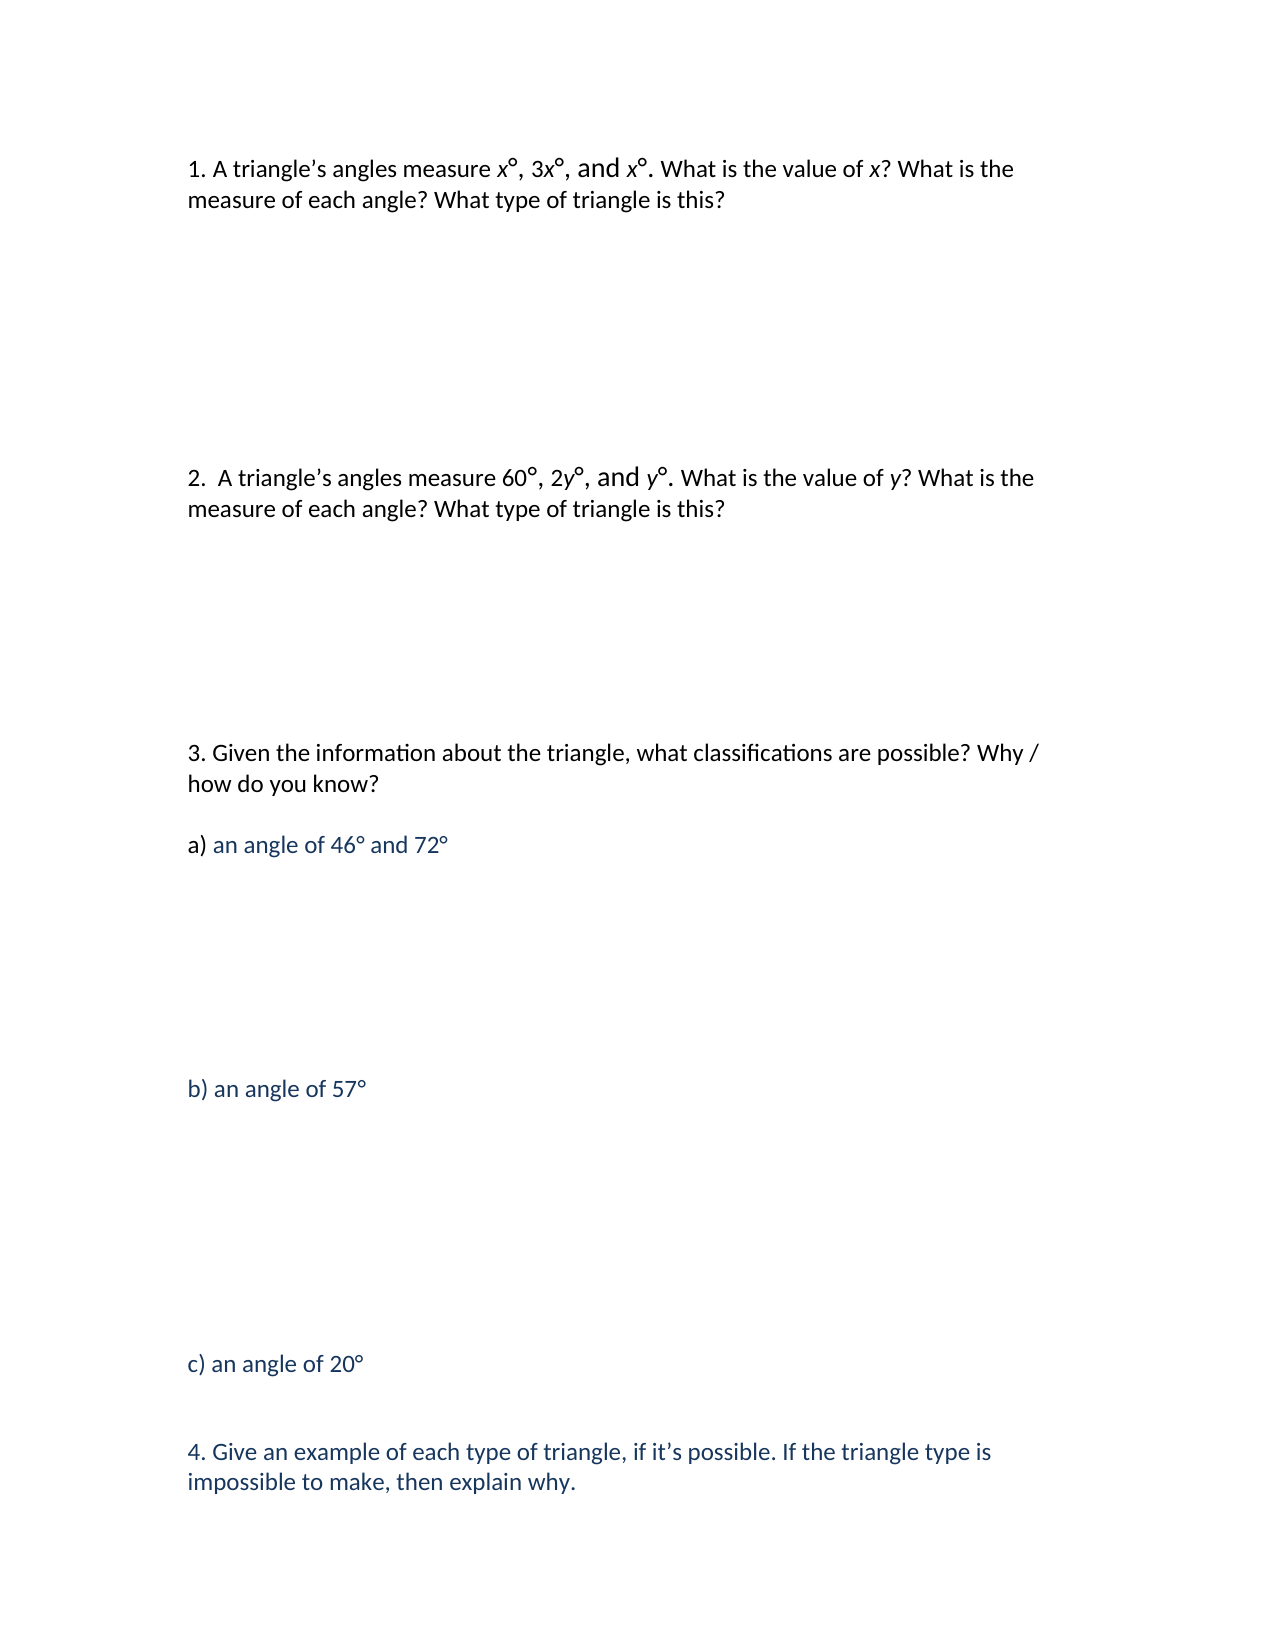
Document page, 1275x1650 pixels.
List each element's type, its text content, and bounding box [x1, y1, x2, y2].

text c) an angle of 20° [187, 1348, 1087, 1378]
text 3. Given the information about the triangle, what classifications are possible? Why / how do you know? [187, 738, 1087, 799]
text 2. A triangle’s angles measure 60°, 2y°, and y°. What is the value of y? What is the measure of each angle? What type of triangle is this? [187, 459, 1087, 524]
text b) an angle of 57° [187, 1073, 1087, 1104]
text 4. Give an example of each type of triangle, if it’s possible. If the triangle type is impossible to make, then explain why. [187, 1436, 1087, 1497]
text 1. A triangle’s angles measure x°, 3x°, and x°. What is the value of x? What is the measure of each angle? What type of triangle is this? [187, 150, 1087, 215]
text a) an angle of 46° and 72° [187, 829, 1087, 860]
